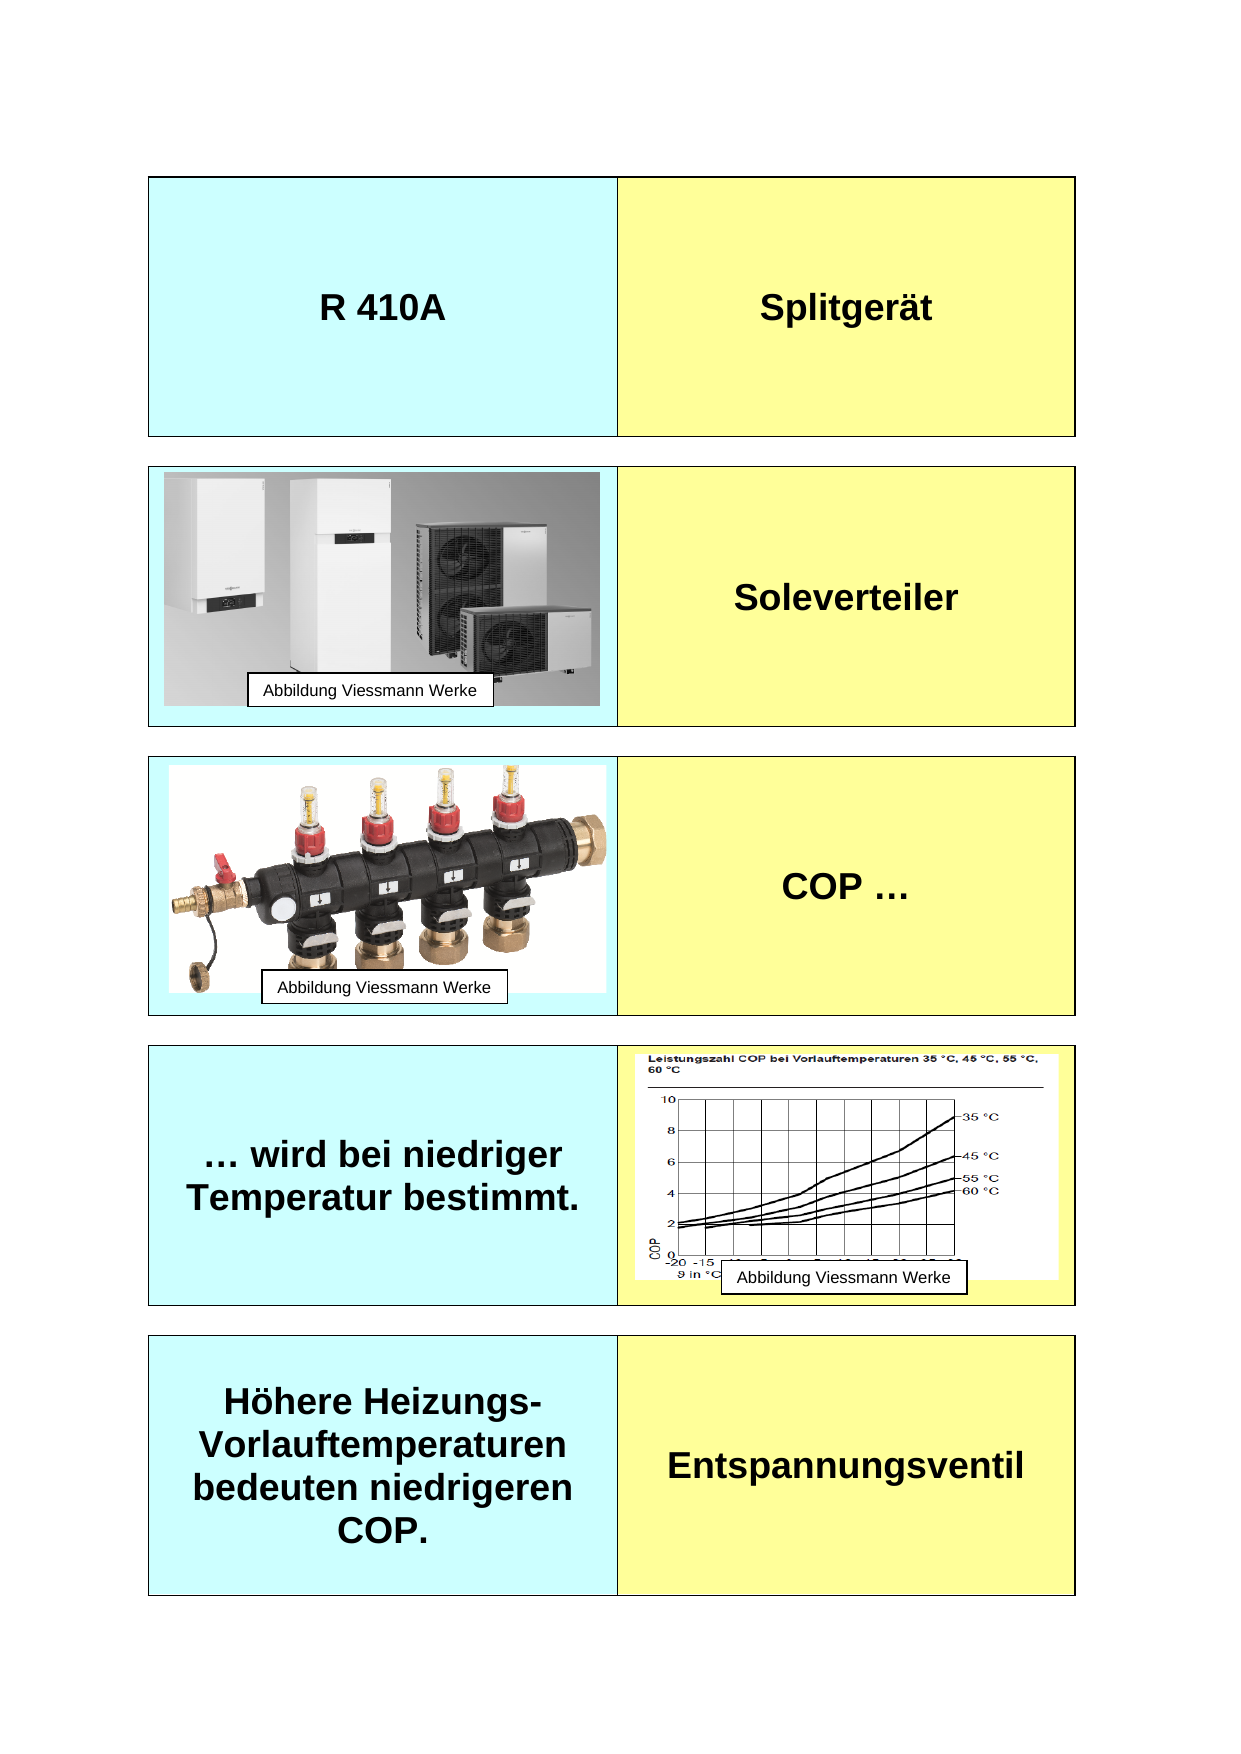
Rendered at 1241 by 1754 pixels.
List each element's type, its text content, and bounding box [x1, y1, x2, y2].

table_header [149, 757, 617, 1015]
table_header Splitgerät [618, 178, 1074, 436]
table_header [618, 1046, 1074, 1305]
table_header Soleverteiler [618, 467, 1074, 726]
picture [168, 765, 607, 993]
table_header … wird bei niedriger Temperatur bestimmt. [149, 1046, 617, 1305]
table_header Höhere Heizungs-Vorlauftemperaturen bedeuten niedrigeren COP. [149, 1336, 617, 1594]
table_header R 410A [149, 178, 617, 436]
table_header COP … [618, 757, 1074, 1015]
table_header [149, 467, 617, 726]
table_header Entspannungsventil [618, 1336, 1074, 1594]
